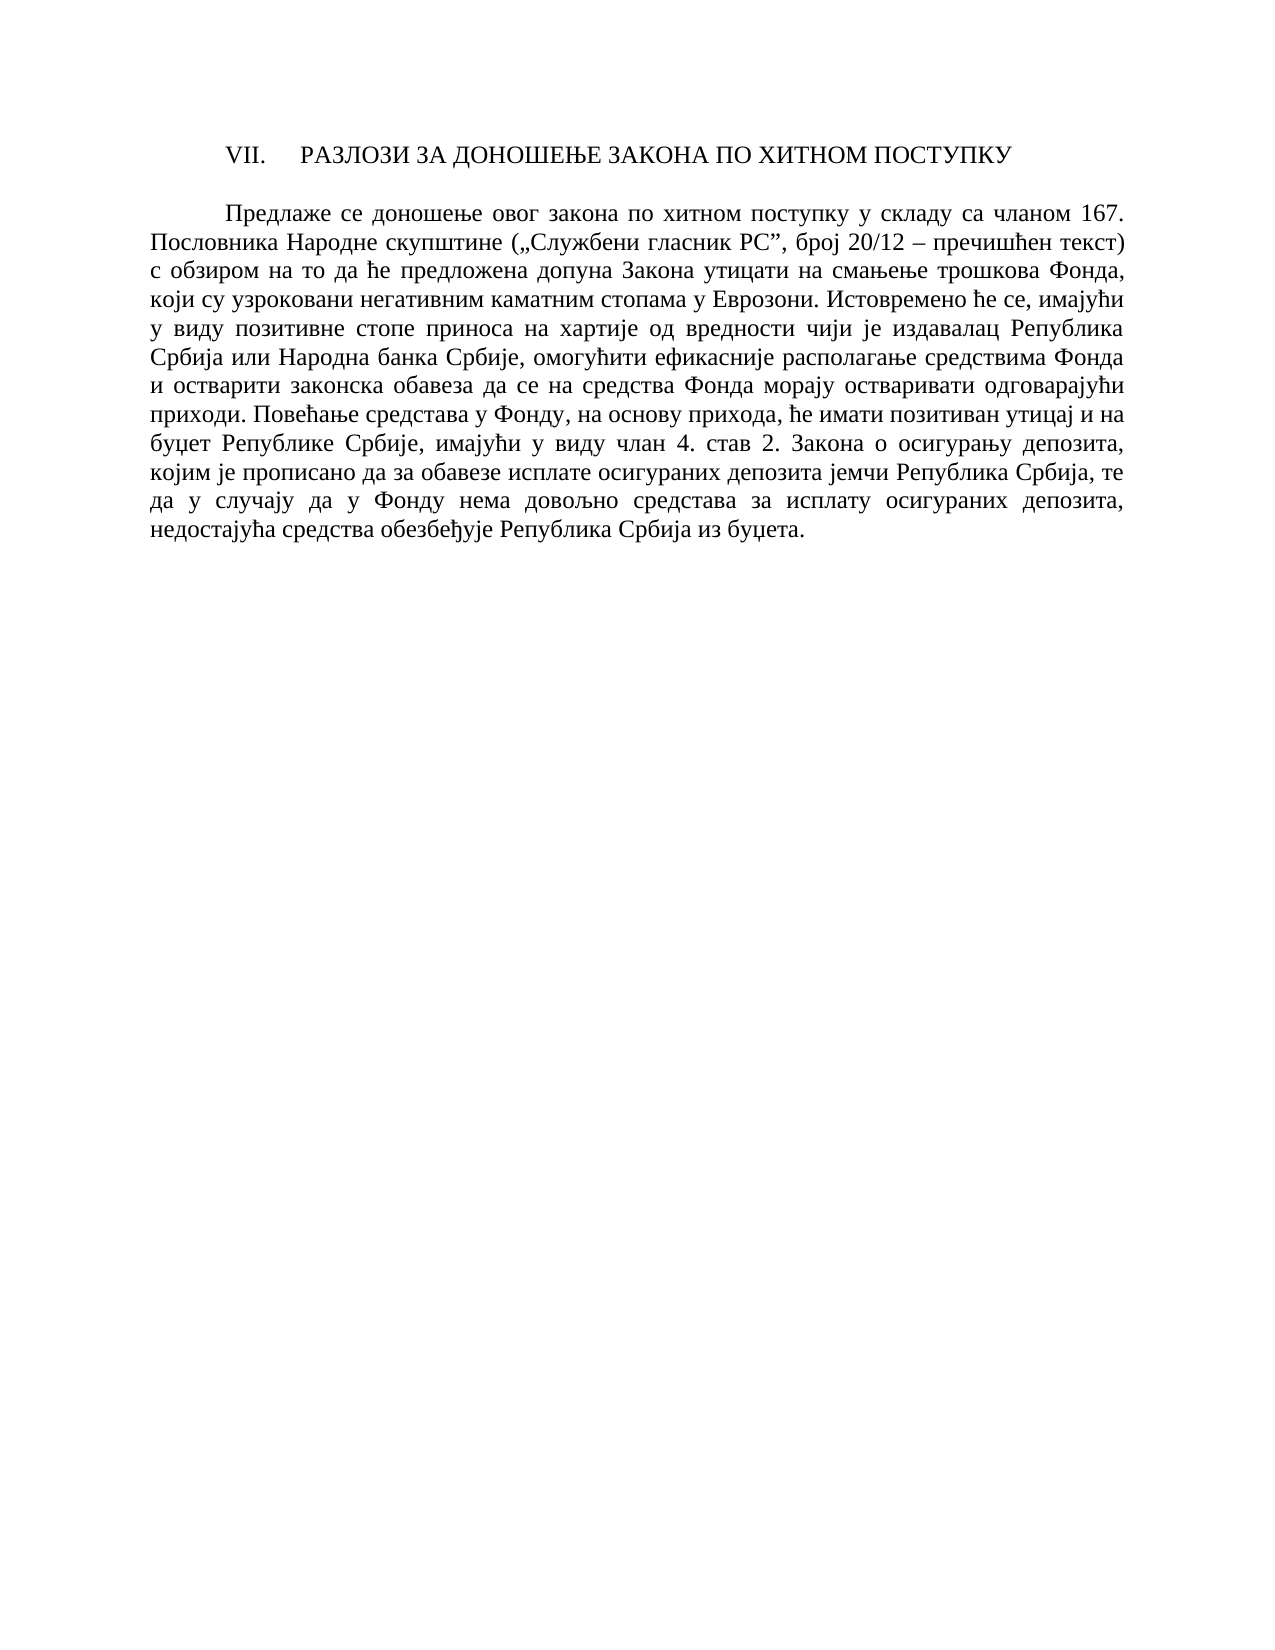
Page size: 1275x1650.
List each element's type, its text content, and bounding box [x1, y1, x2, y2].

list РАЗЛОЗИ ЗА ДОНОШЕЊЕ ЗАКОНА ПО ХИТНОМ ПОСТУПКУ [225, 141, 1125, 169]
text Предлаже се доношење овог закона по хитном поступку у складу са чланом 167. Пословника Народне скупштине („Службени гласник РС”, брoj 20/12 – пречишћен текст) с обзиром на то да ће предложена допуна Закона утицати на смањење трошкова Фонда, који су узроковани негативним каматним стопама у Еврозони. Истовремено ће се, имајући у виду позитивне стопе приноса на хартије од вредности чији је издавалац Република Србија или Народна банка Србије, омогућити ефикасније располагање средствима Фонда и остварити законска обавеза да се на средства Фонда морају остваривати одговарајући приходи. Повећање средстава у Фонду, на основу прихода, ће имати позитиван утицај и на буџет Републике Србије, имајући у виду члан 4. став 2. Закона о осигурању депозита, којим је прописано да за обавезе исплате осигураних депозита јемчи Република Србија, те да у случају да у Фонду нема довољно средстава за исплату осигураних депозита, недостајућа средства обезбеђује Република Србија из буџета. [150, 198, 1125, 543]
